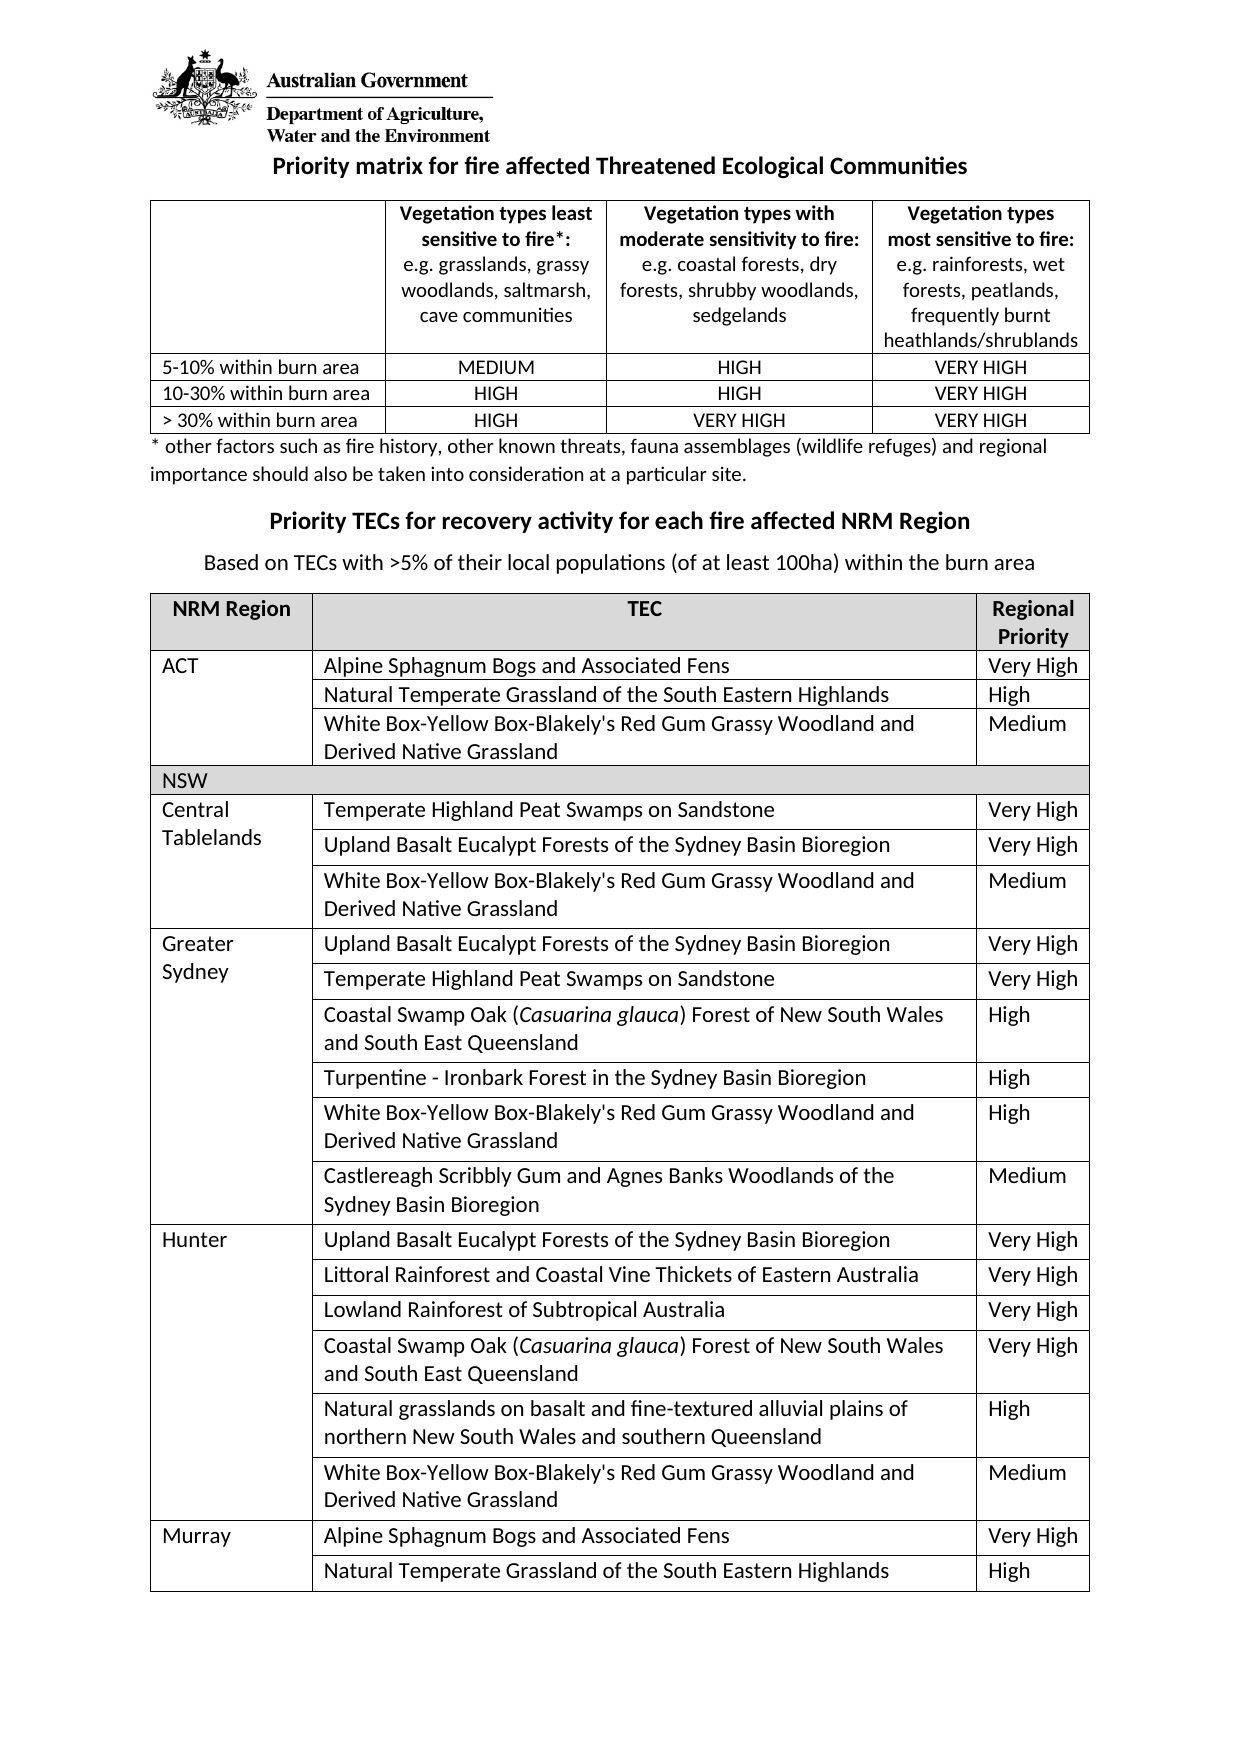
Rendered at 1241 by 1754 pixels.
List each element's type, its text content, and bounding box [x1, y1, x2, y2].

table_cell Coastal Swamp Oak (Casuarina glauca) Forest of New South Wales and South East Queensland [313, 1331, 976, 1393]
table_cell White Box-Yellow Box-Blakely's Red Gum Grassy Woodland and Derived Native Grassland [313, 866, 976, 928]
table_cell White Box-Yellow Box-Blakely's Red Gum Grassy Woodland and Derived Native Grassland [313, 1098, 976, 1161]
table_cell High [977, 1063, 1089, 1097]
table_cell Temperate Highland Peat Swamps on Sandstone [313, 964, 976, 999]
table_cell Lowland Rainforest of Subtropical Australia [313, 1296, 976, 1330]
table_cell 10-30% within burn area [151, 381, 385, 406]
text Based on TECs with >5% of their local populations (of at least 100ha) within the burn area [150, 548, 1090, 576]
table_cell Turpentine - Ironbark Forest in the Sydney Basin Bioregion [313, 1063, 976, 1097]
table_cell Natural Temperate Grassland of the South Eastern Highlands [313, 680, 976, 708]
table_cell Very High [977, 929, 1089, 963]
table_cell HIGH [386, 381, 606, 406]
table_cell 5-10% within burn area [151, 354, 385, 379]
table_cell Natural grasslands on basalt and fine-textured alluvial plains of northern New South Wales and southern Queensland [313, 1394, 976, 1457]
table_cell Very High [977, 1296, 1089, 1330]
table_header Regional Priority [977, 594, 1089, 650]
table_cell Alpine Sphagnum Bogs and Associated Fens [313, 1521, 976, 1555]
table_cell Littoral Rainforest and Coastal Vine Thickets of Eastern Australia [313, 1260, 976, 1294]
picture [150, 44, 499, 149]
table_cell Very High [977, 1521, 1089, 1555]
table_cell High [977, 1000, 1089, 1062]
table_cell Medium [977, 866, 1089, 928]
table_cell Natural Temperate Grassland of the South Eastern Highlands [313, 1556, 976, 1591]
table_cell High [977, 1556, 1089, 1591]
table_cell High [977, 1394, 1089, 1457]
table_cell Coastal Swamp Oak (Casuarina glauca) Forest of New South Wales and South East Queensland [313, 1000, 976, 1062]
table_cell Medium [977, 1458, 1089, 1520]
table_cell Medium [977, 709, 1089, 765]
table_cell VERY HIGH [873, 354, 1089, 379]
table_cell Very High [977, 651, 1089, 679]
table_cell HIGH [607, 381, 872, 406]
table_cell High [977, 680, 1089, 708]
table_cell Temperate Highland Peat Swamps on Sandstone [313, 795, 976, 829]
table_cell Upland Basalt Eucalypt Forests of the Sydney Basin Bioregion [313, 1225, 976, 1259]
table_header [151, 201, 385, 353]
table_cell > 30% within burn area [151, 407, 385, 432]
table_cell Medium [977, 1162, 1089, 1224]
table_cell VERY HIGH [873, 381, 1089, 406]
text Priority matrix for fire affected Threatened Ecological Communities [150, 150, 1090, 181]
table_cell Very High [977, 1225, 1089, 1259]
table_cell Greater Sydney [151, 929, 312, 1224]
table_cell Upland Basalt Eucalypt Forests of the Sydney Basin Bioregion [313, 830, 976, 865]
table_cell Upland Basalt Eucalypt Forests of the Sydney Basin Bioregion [313, 929, 976, 963]
table_cell Castlereagh Scribbly Gum and Agnes Banks Woodlands of the Sydney Basin Bioregion [313, 1162, 976, 1224]
table_header NRM Region [151, 594, 312, 650]
table_cell White Box-Yellow Box-Blakely's Red Gum Grassy Woodland and Derived Native Grassland [313, 1458, 976, 1520]
table_cell MEDIUM [386, 354, 606, 379]
table_cell Murray [151, 1521, 312, 1591]
table_cell VERY HIGH [607, 407, 872, 432]
table_cell Alpine Sphagnum Bogs and Associated Fens [313, 651, 976, 679]
table_header Vegetation types most sensitive to fire: e.g. rainforests, wet forests, peatlands, frequently burnt heathlands/shrublands [873, 201, 1089, 353]
table_header Vegetation types with moderate sensitivity to fire: e.g. coastal forests, dry forests, shrubby woodlands, sedgelands [607, 201, 872, 353]
text * other factors such as fire history, other known threats, fauna assemblages (wildlife refuges) and regional importance should also be taken into consideration at a particular site. [150, 434, 1090, 486]
table_cell Hunter [151, 1225, 312, 1520]
table_cell High [977, 1098, 1089, 1161]
table_cell HIGH [607, 354, 872, 379]
text Priority TECs for recovery activity for each fire affected NRM Region [150, 505, 1090, 536]
table_header Vegetation types least sensitive to fire*: e.g. grasslands, grassy woodlands, saltmarsh, cave communities [386, 201, 606, 353]
table_cell Central Tablelands [151, 795, 312, 928]
table_cell NSW [151, 766, 1089, 794]
table_cell Very High [977, 830, 1089, 865]
table_cell VERY HIGH [873, 407, 1089, 432]
table_cell Very High [977, 795, 1089, 829]
table_header TEC [313, 594, 976, 650]
table_cell White Box-Yellow Box-Blakely's Red Gum Grassy Woodland and Derived Native Grassland [313, 709, 976, 765]
table_cell Very High [977, 1260, 1089, 1294]
table_cell ACT [151, 651, 312, 765]
table_cell Very High [977, 1331, 1089, 1393]
table_cell HIGH [386, 407, 606, 432]
table_cell Very High [977, 964, 1089, 999]
